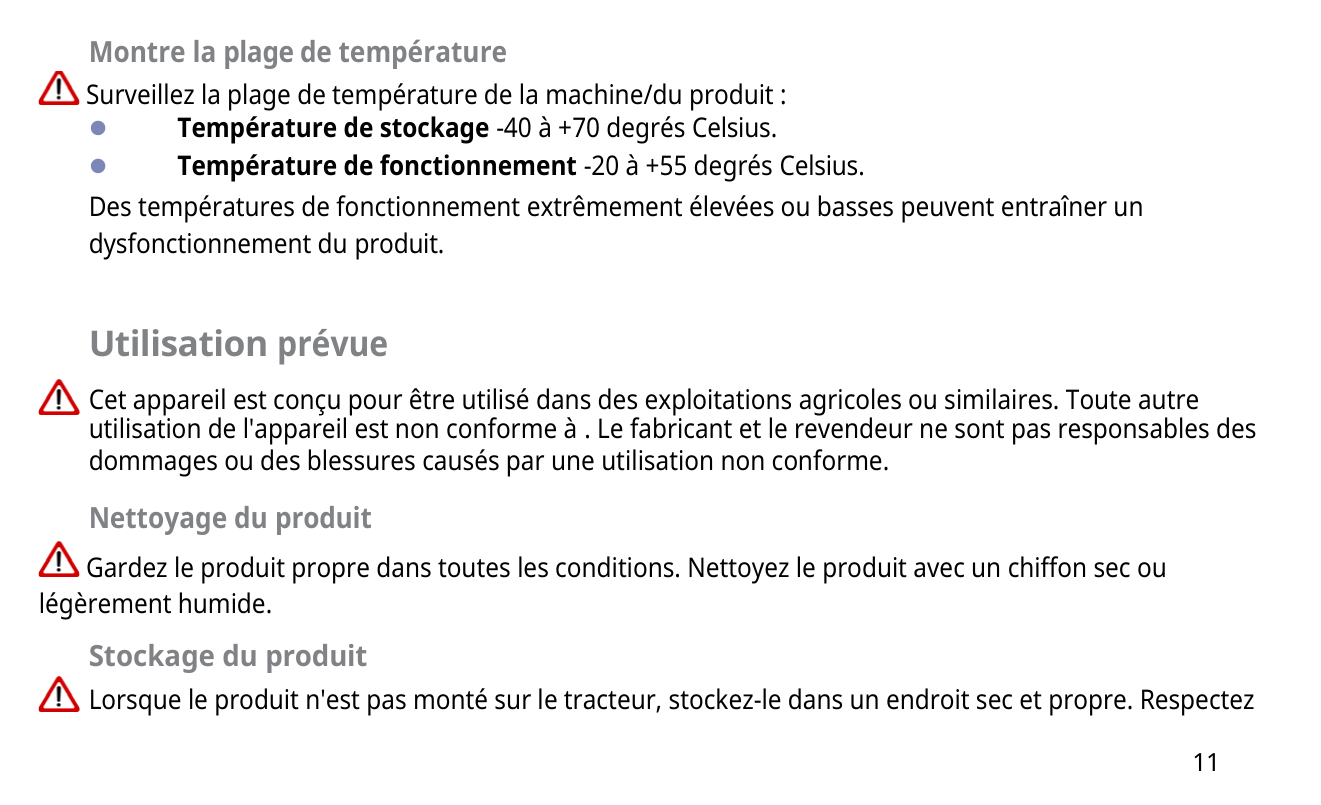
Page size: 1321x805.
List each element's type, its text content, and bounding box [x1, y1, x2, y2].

subtitle Nettoyage du produit [88, 497, 1258, 537]
subtitle Montre la plage de température [88, 32, 1258, 71]
picture [38, 379, 80, 415]
text Surveillez la plage de température de la machine/du produit : [38, 76, 1258, 111]
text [88, 687, 1258, 716]
picture [38, 71, 80, 105]
text Des températures de fonctionnement extrêmement élevées ou basses peuvent entraîner un dysfonctionnement du produit. [88, 187, 1258, 261]
picture [38, 541, 80, 577]
text Cet appareil est conçu pour être utilisé dans des exploitations agricoles ou similaires. Toute autre utilisation de l'appareil est non conforme à . Le fabricant et le revendeur ne sont pas responsables des dommages ou des blessures causés par une utilisation non conforme. [88, 384, 1258, 478]
picture [38, 676, 80, 712]
subtitle Utilisation prévue [88, 319, 1258, 367]
list Température de fonctionnement -20 à +55 degrés Celsius. [88, 147, 1258, 183]
text Gardez le produit propre dans toutes les conditions. Nettoyez le produit avec un chiffon sec ou légèrement humide. [38, 542, 1258, 622]
subtitle Stockage du produit [88, 635, 1258, 675]
list Température de stockage -40 à +70 degrés Celsius. [88, 111, 1258, 144]
